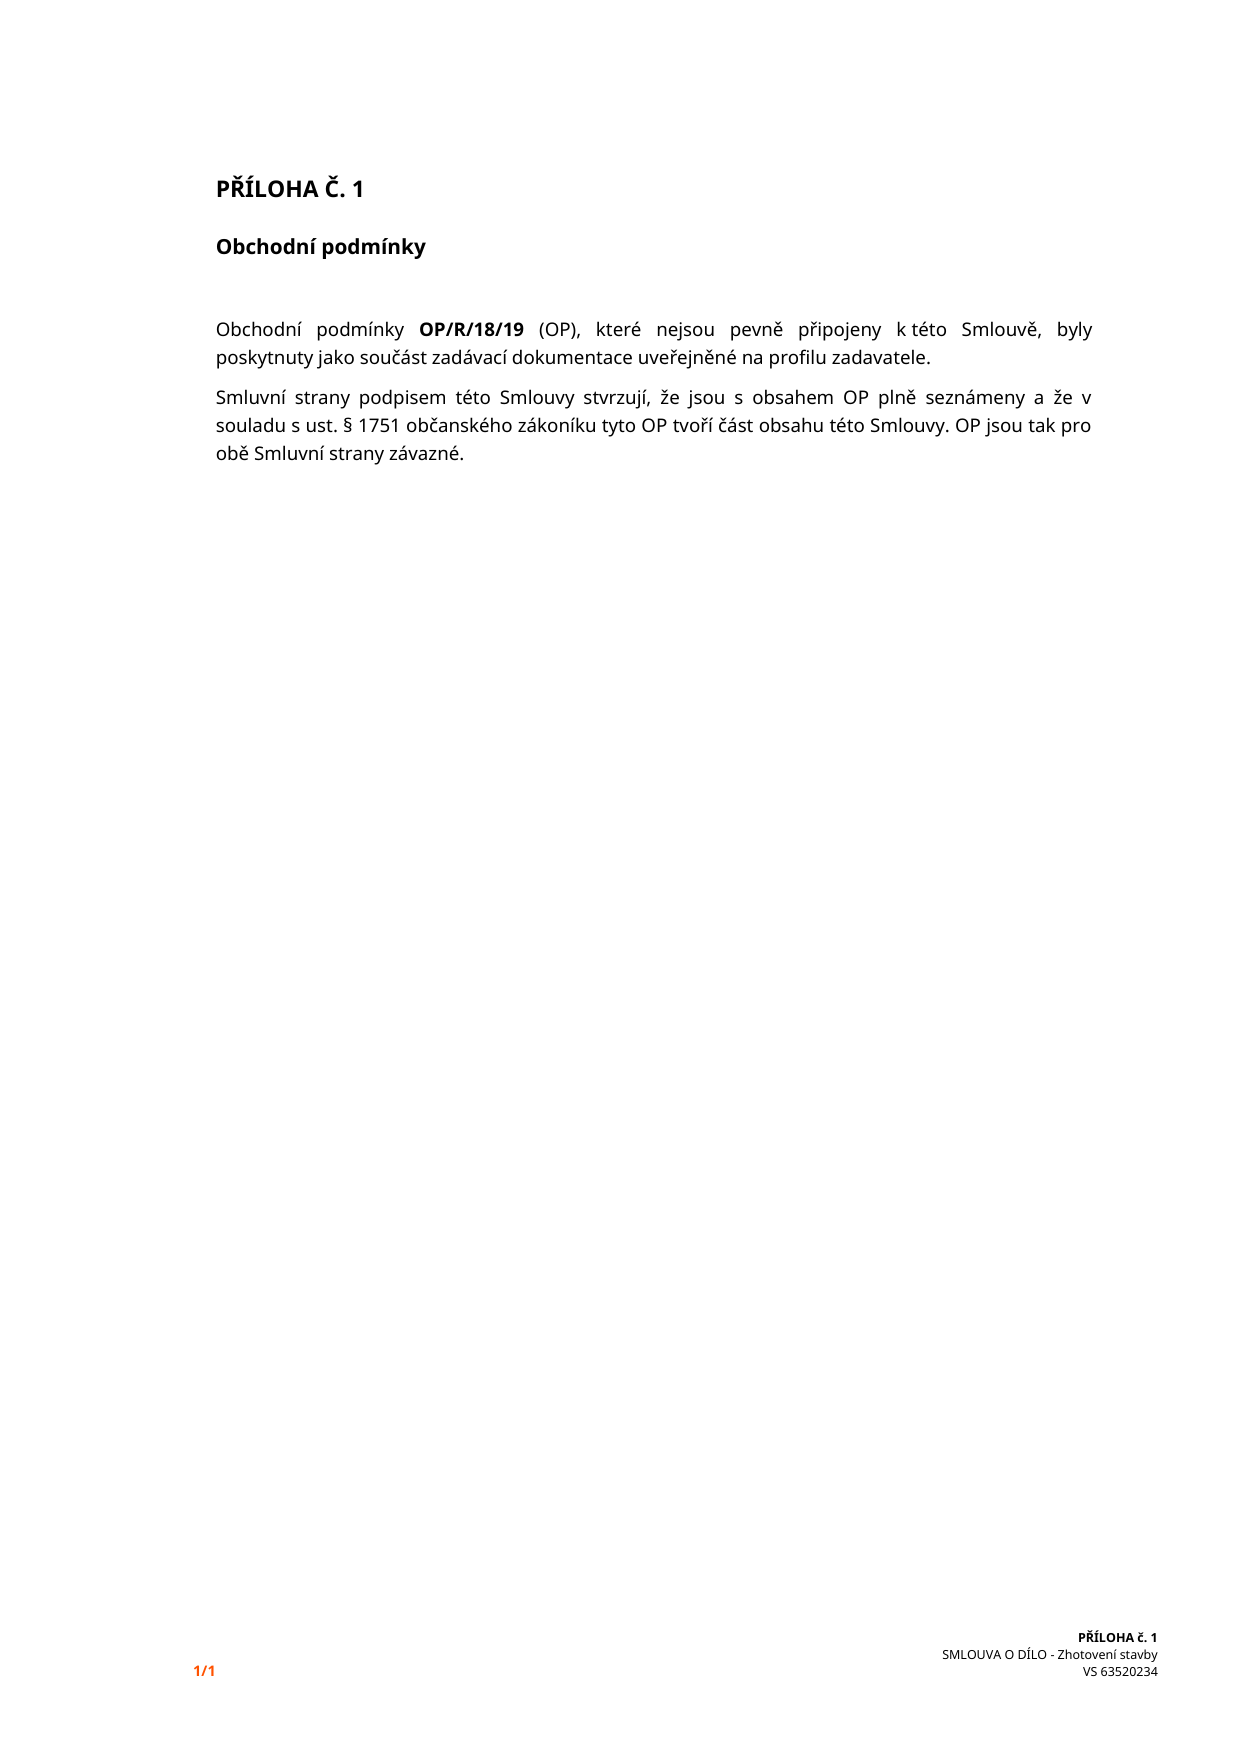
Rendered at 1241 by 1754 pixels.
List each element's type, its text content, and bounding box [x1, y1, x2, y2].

text Smluvní strany podpisem této Smlouvy stvrzují, že jsou s obsahem OP plně seznámeny a že v souladu s ust. § 1751 občanského zákoníku tyto OP tvoří část obsahu této Smlouvy. OP jsou tak pro obě Smluvní strany závazné. [216, 385, 1093, 466]
text Příloha č. 1 [216, 172, 1093, 204]
text Obchodní podmínky [216, 232, 1093, 260]
text Obchodní podmínky OP/R/18/19 (OP), které nejsou pevně připojeny k této Smlouvě, byly poskytnuty jako součást zadávací dokumentace uveřejněné na profilu zadavatele. [216, 316, 1093, 370]
